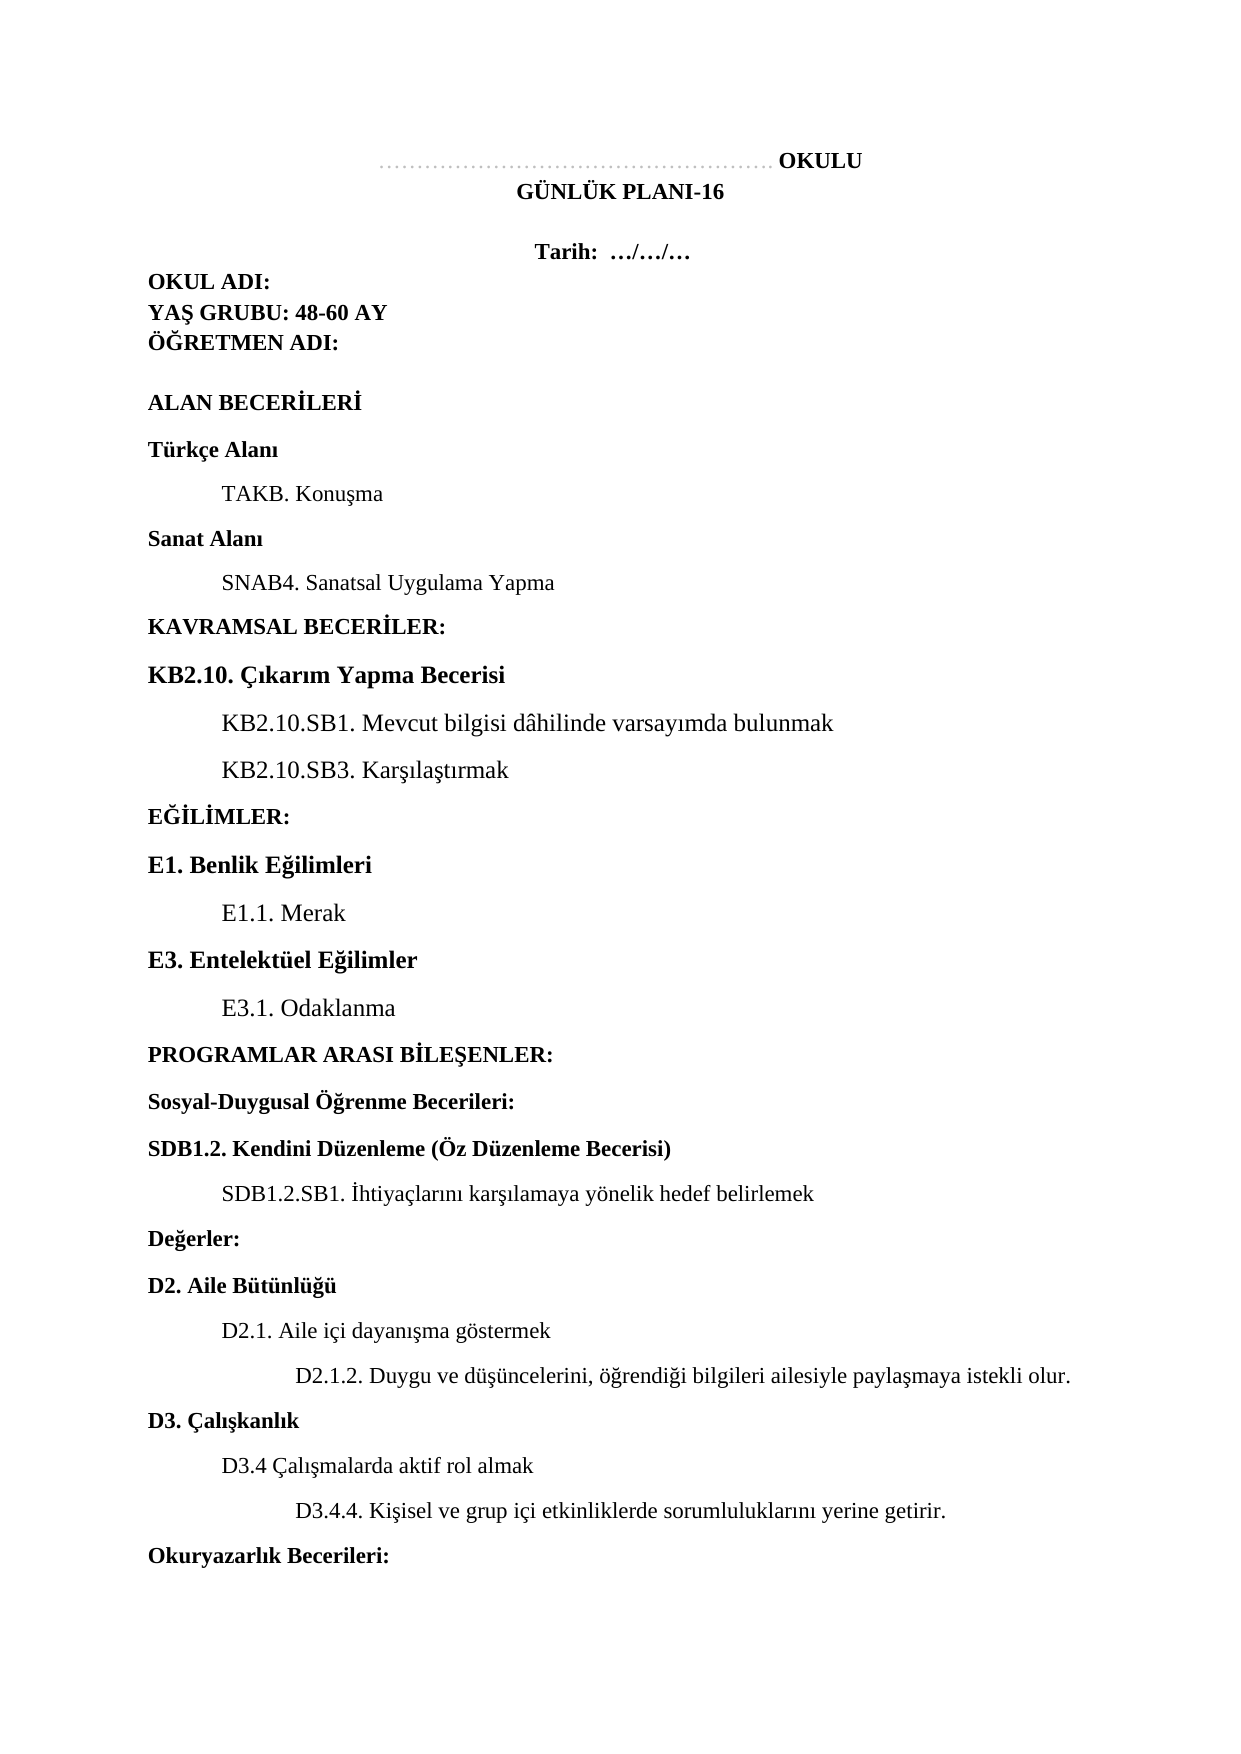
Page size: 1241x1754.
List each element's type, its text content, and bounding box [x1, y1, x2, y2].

text EĞİLİMLER: [148, 803, 1093, 829]
text E1.1. Merak [148, 898, 1093, 927]
text D2.1.2. Duygu ve düşüncelerini, öğrendiği bilgileri ailesiyle paylaşmaya istekli olur. [221, 1362, 1093, 1388]
text E3.1. Odaklanma [148, 993, 1093, 1022]
text SNAB4. Sanatsal Uygulama Yapma [148, 569, 1093, 595]
text KAVRAMSAL BECERİLER: [148, 613, 1093, 639]
text SDB1.2. Kendini Düzenleme (Öz Düzenleme Becerisi) [148, 1135, 1093, 1161]
text D3. Çalışkanlık [148, 1407, 1093, 1433]
text KB2.10.SB1. Mevcut bilgisi dâhilinde varsayımda bulunmak [148, 708, 1093, 737]
text TAKB. Konuşma [148, 480, 1093, 507]
text D2.1. Aile içi dayanışma göstermek [148, 1317, 1093, 1343]
text E3. Entelektüel Eğilimler [148, 946, 1093, 974]
text Tarih: …/…/… [133, 238, 1093, 264]
text ÖĞRETMEN ADI: [148, 329, 1093, 355]
text PROGRAMLAR ARASI BİLEŞENLER: [148, 1041, 1093, 1067]
text Okuryazarlık Becerileri: [148, 1542, 1093, 1569]
text D2. Aile Bütünlüğü [148, 1272, 1093, 1298]
text Değerler: [148, 1225, 1093, 1251]
text KB2.10. Çıkarım Yapma Becerisi [148, 660, 1093, 689]
text GÜNLÜK PLANI-16 [148, 178, 1093, 204]
text OKUL ADI: [148, 268, 1093, 295]
text ……………………………………………. OKULU [148, 148, 1093, 174]
text Sosyal-Duygusal Öğrenme Becerileri: [148, 1088, 1093, 1114]
text YAŞ GRUBU: 48-60 AY [148, 299, 1093, 325]
text Sanat Alanı [148, 525, 1093, 551]
text D3.4 Çalışmalarda aktif rol almak [221, 1452, 1093, 1478]
text Türkçe Alanı [148, 436, 1093, 462]
text ALAN BECERİLERİ [148, 389, 1093, 416]
text KB2.10.SB3. Karşılaştırmak [148, 756, 1093, 784]
text D3.4.4. Kişisel ve grup içi etkinliklerde sorumluluklarını yerine getirir. [221, 1497, 1093, 1524]
text SDB1.2.SB1. İhtiyaçlarını karşılamaya yönelik hedef belirlemek [148, 1180, 1093, 1206]
text E1. Benlik Eğilimleri [148, 850, 1093, 879]
